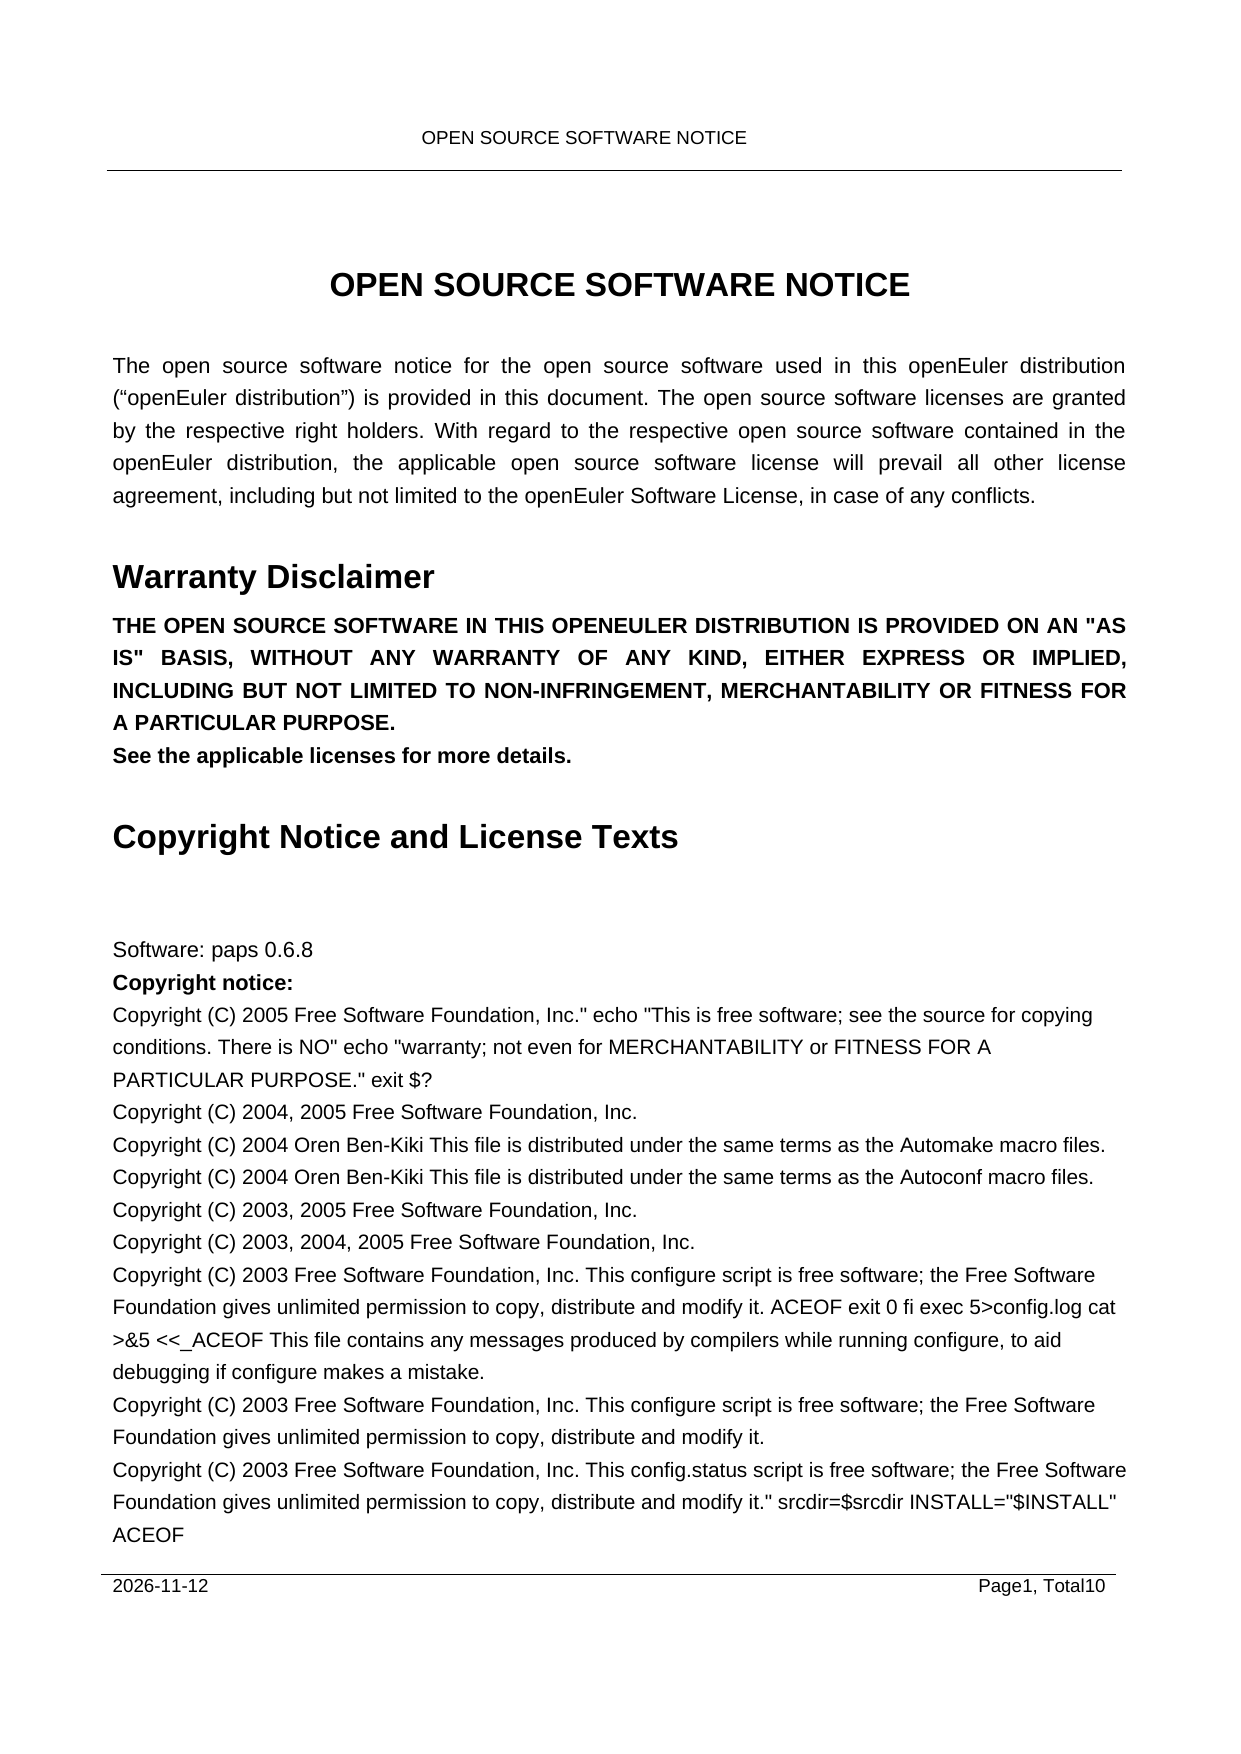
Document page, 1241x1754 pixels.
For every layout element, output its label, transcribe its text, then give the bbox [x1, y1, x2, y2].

text Copyright (C) 2003 Free Software Foundation, Inc. This config.status script is free software; the Free Software Foundation gives unlimited permission to copy, distribute and modify it." srcdir=$srcdir INSTALL="$INSTALL" ACEOF [112, 1453, 1128, 1551]
text Copyright (C) 2003, 2005 Free Software Foundation, Inc. [112, 1193, 1128, 1226]
text Copyright (C) 2003 Free Software Foundation, Inc. This configure script is free software; the Free Software Foundation gives unlimited permission to copy, distribute and modify it. [112, 1388, 1128, 1453]
text Copyright notice: [112, 966, 1128, 998]
text Copyright Notice and License Texts [112, 804, 1128, 869]
text Software: paps 0.6.8 [112, 933, 1128, 966]
text Copyright (C) 2003, 2004, 2005 Free Software Foundation, Inc. [112, 1226, 1128, 1258]
text The open source software notice for the open source software used in this openEuler distribution (“openEuler distribution”) is provided in this document. The open source software licenses are granted by the respective right holders. With regard to the respective open source software contained in the openEuler distribution, the applicable open source software license will prevail all other license agreement, including but not limited to the openEuler Software License, in case of any conflicts. [112, 349, 1128, 511]
text Copyright (C) 2003 Free Software Foundation, Inc. This configure script is free software; the Free Software Foundation gives unlimited permission to copy, distribute and modify it. ACEOF exit 0 fi exec 5>config.log cat >&5 <<_ACEOF This file contains any messages produced by compilers while running configure, to aid debugging if configure makes a mistake. [112, 1258, 1128, 1388]
text Warranty Disclaimer [112, 544, 1128, 609]
text Copyright (C) 2004, 2005 Free Software Foundation, Inc. [112, 1096, 1128, 1128]
text Copyright (C) 2004 Oren Ben-Kiki This file is distributed under the same terms as the Automake macro files. [112, 1128, 1128, 1161]
text Copyright (C) 2004 Oren Ben-Kiki This file is distributed under the same terms as the Autoconf macro files. [112, 1161, 1128, 1193]
text OPEN SOURCE SOFTWARE NOTICE [112, 251, 1128, 316]
text THE OPEN SOURCE SOFTWARE IN THIS OPENEULER DISTRIBUTION IS PROVIDED ON AN "AS IS" BASIS, WITHOUT ANY WARRANTY OF ANY KIND, EITHER EXPRESS OR IMPLIED, INCLUDING BUT NOT LIMITED TO NON-INFRINGEMENT, MERCHANTABILITY OR FITNESS FOR A PARTICULAR PURPOSE. See the applicable licenses for more details. [112, 609, 1128, 771]
text Copyright (C) 2005 Free Software Foundation, Inc." echo "This is free software; see the source for copying conditions. There is NO" echo "warranty; not even for MERCHANTABILITY or FITNESS FOR A PARTICULAR PURPOSE." exit $? [112, 998, 1128, 1096]
